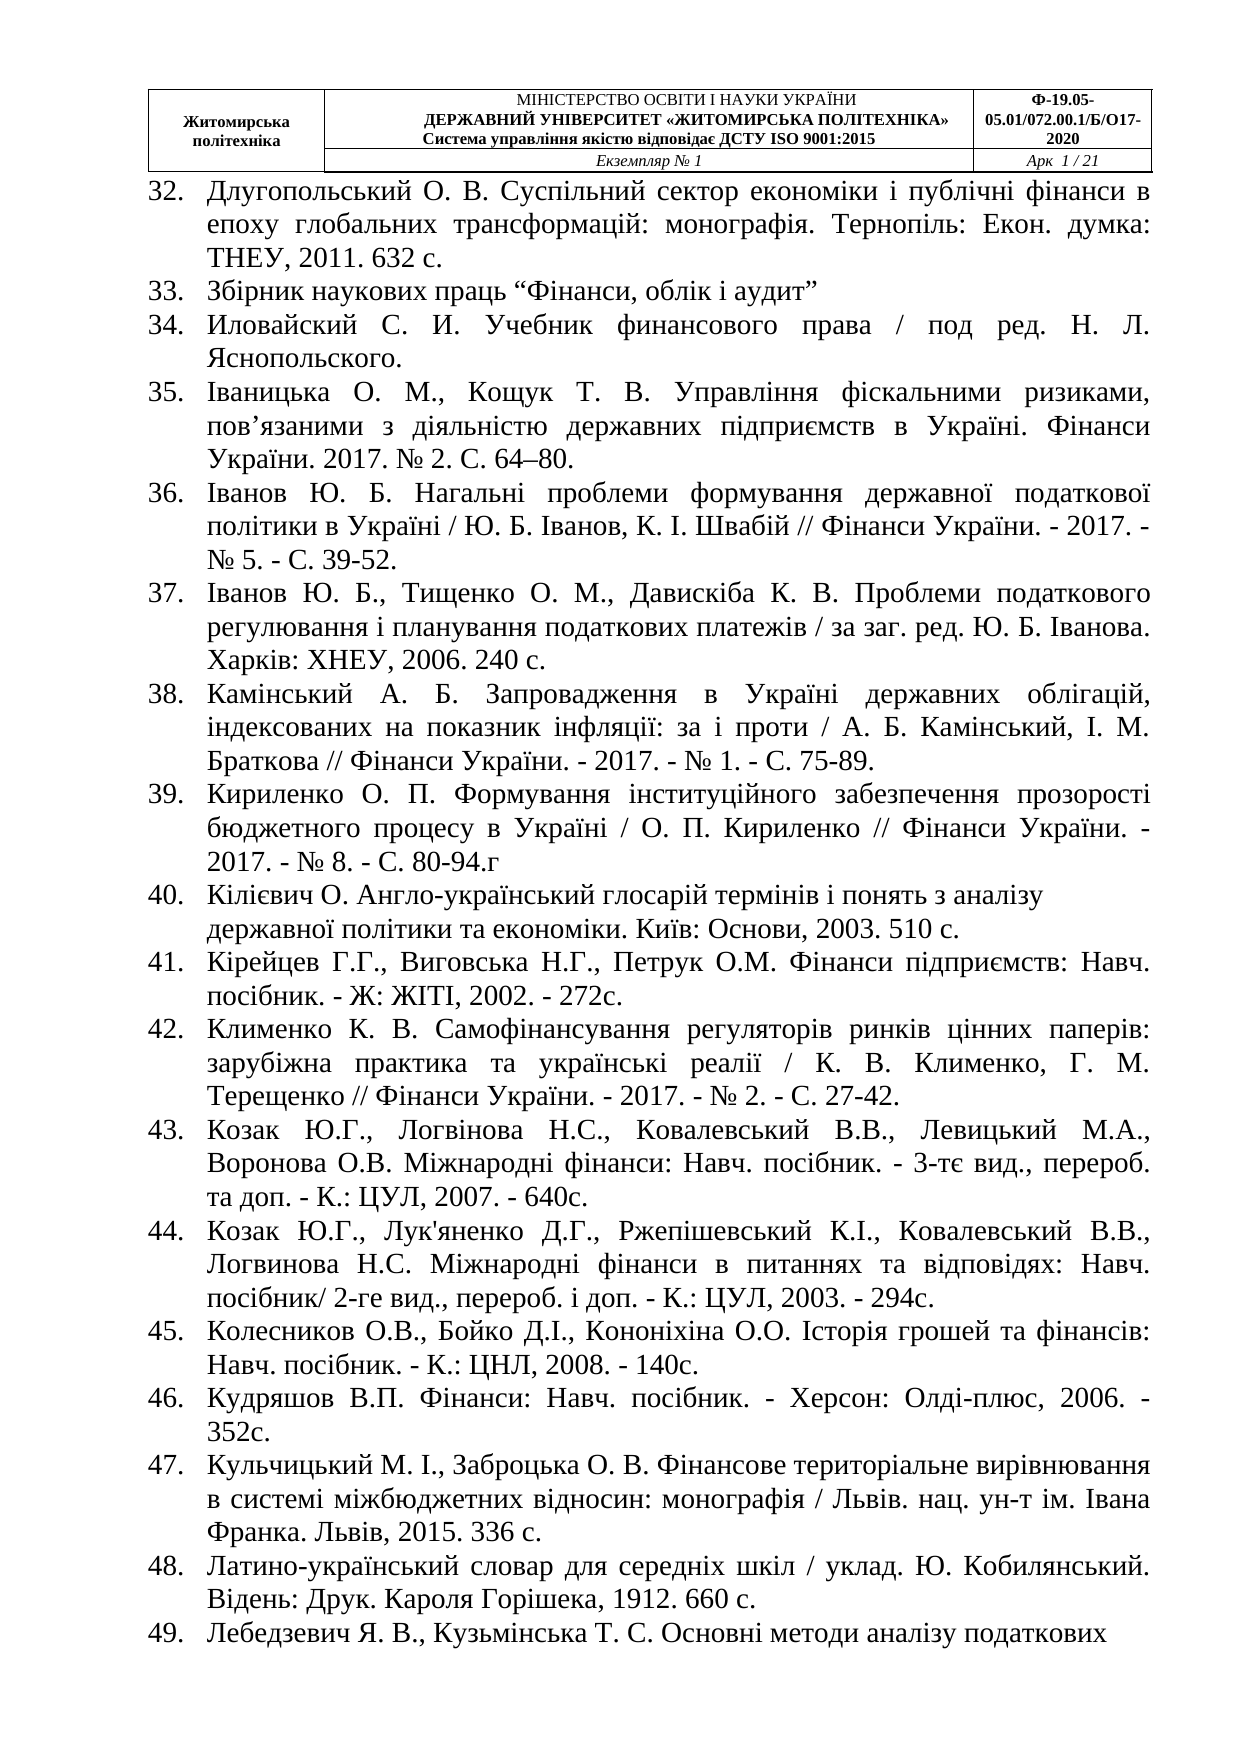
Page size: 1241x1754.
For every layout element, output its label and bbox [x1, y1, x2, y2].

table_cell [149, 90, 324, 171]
table_cell [148, 172, 1152, 1649]
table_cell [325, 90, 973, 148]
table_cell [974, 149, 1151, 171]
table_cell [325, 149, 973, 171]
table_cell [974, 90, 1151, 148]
